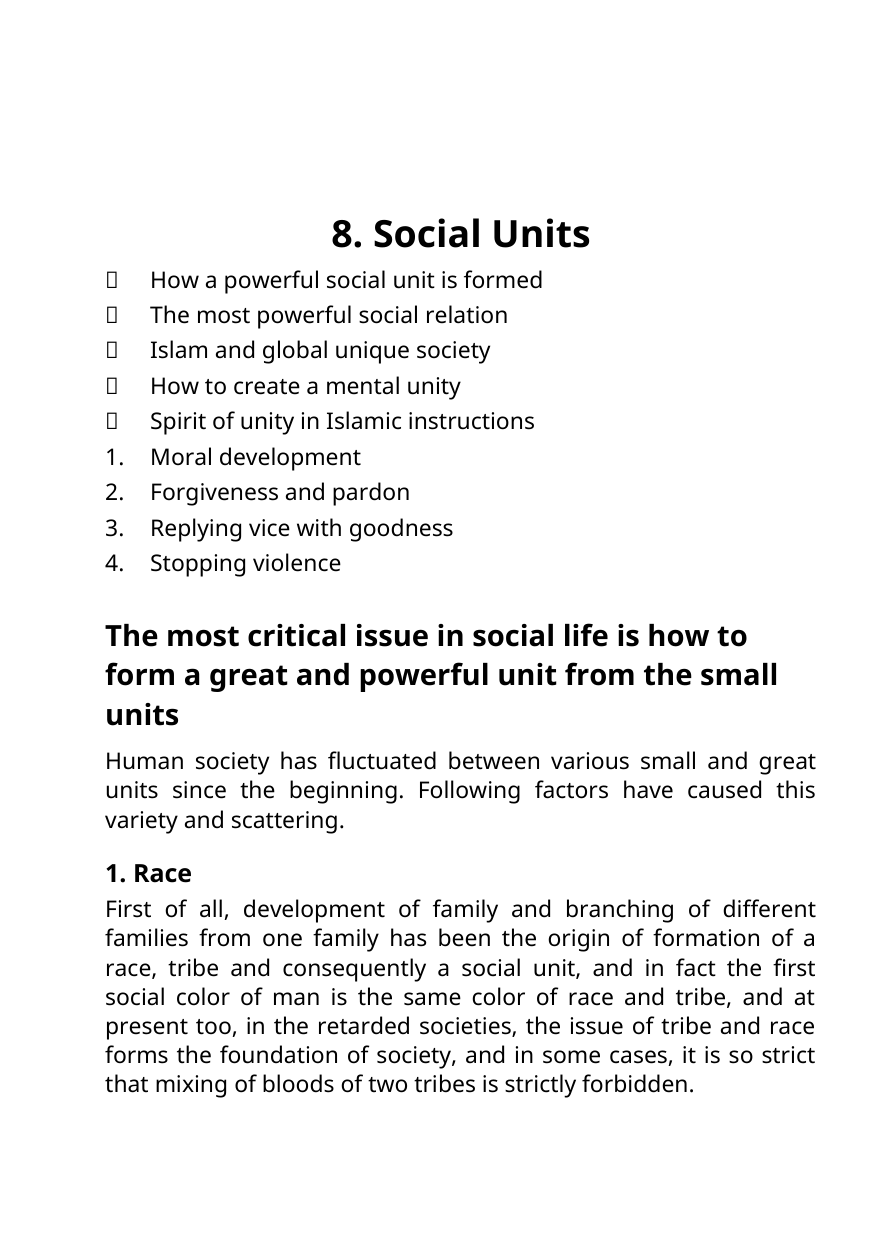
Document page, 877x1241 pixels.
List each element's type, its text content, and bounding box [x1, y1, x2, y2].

text  Islam and global unique society [105, 336, 817, 365]
text  How to create a mental unity [105, 371, 817, 400]
text  Spirit of unity in Islamic instructions [105, 406, 817, 436]
subtitle 1. Race [105, 859, 817, 888]
text  How a powerful social unit is formed [105, 265, 817, 294]
text 3. Replying vice with goodness [105, 513, 817, 542]
text Human society has fluctuated between various small and great units since the beginning. Following factors have caused this variety and scattering. [105, 746, 817, 834]
subtitle 8. Social Units [105, 207, 817, 258]
text 1. Moral development [105, 442, 817, 471]
text 4. Stopping violence [105, 548, 817, 577]
subtitle The most critical issue in social life is how to form a great and powerful unit from the small units [105, 615, 817, 734]
text 2. Forgiveness and pardon [105, 477, 817, 506]
text  The most powerful social relation [105, 300, 817, 329]
text First of all, development of family and branching of different families from one family has been the origin of formation of a race, tribe and consequently a social unit, and in fact the first social color of man is the same color of race and tribe, and at present too, in the retarded societies, the issue of tribe and race forms the foundation of society, and in some cases, it is so strict that mixing of bloods of two tribes is strictly forbidden. [105, 894, 817, 1098]
